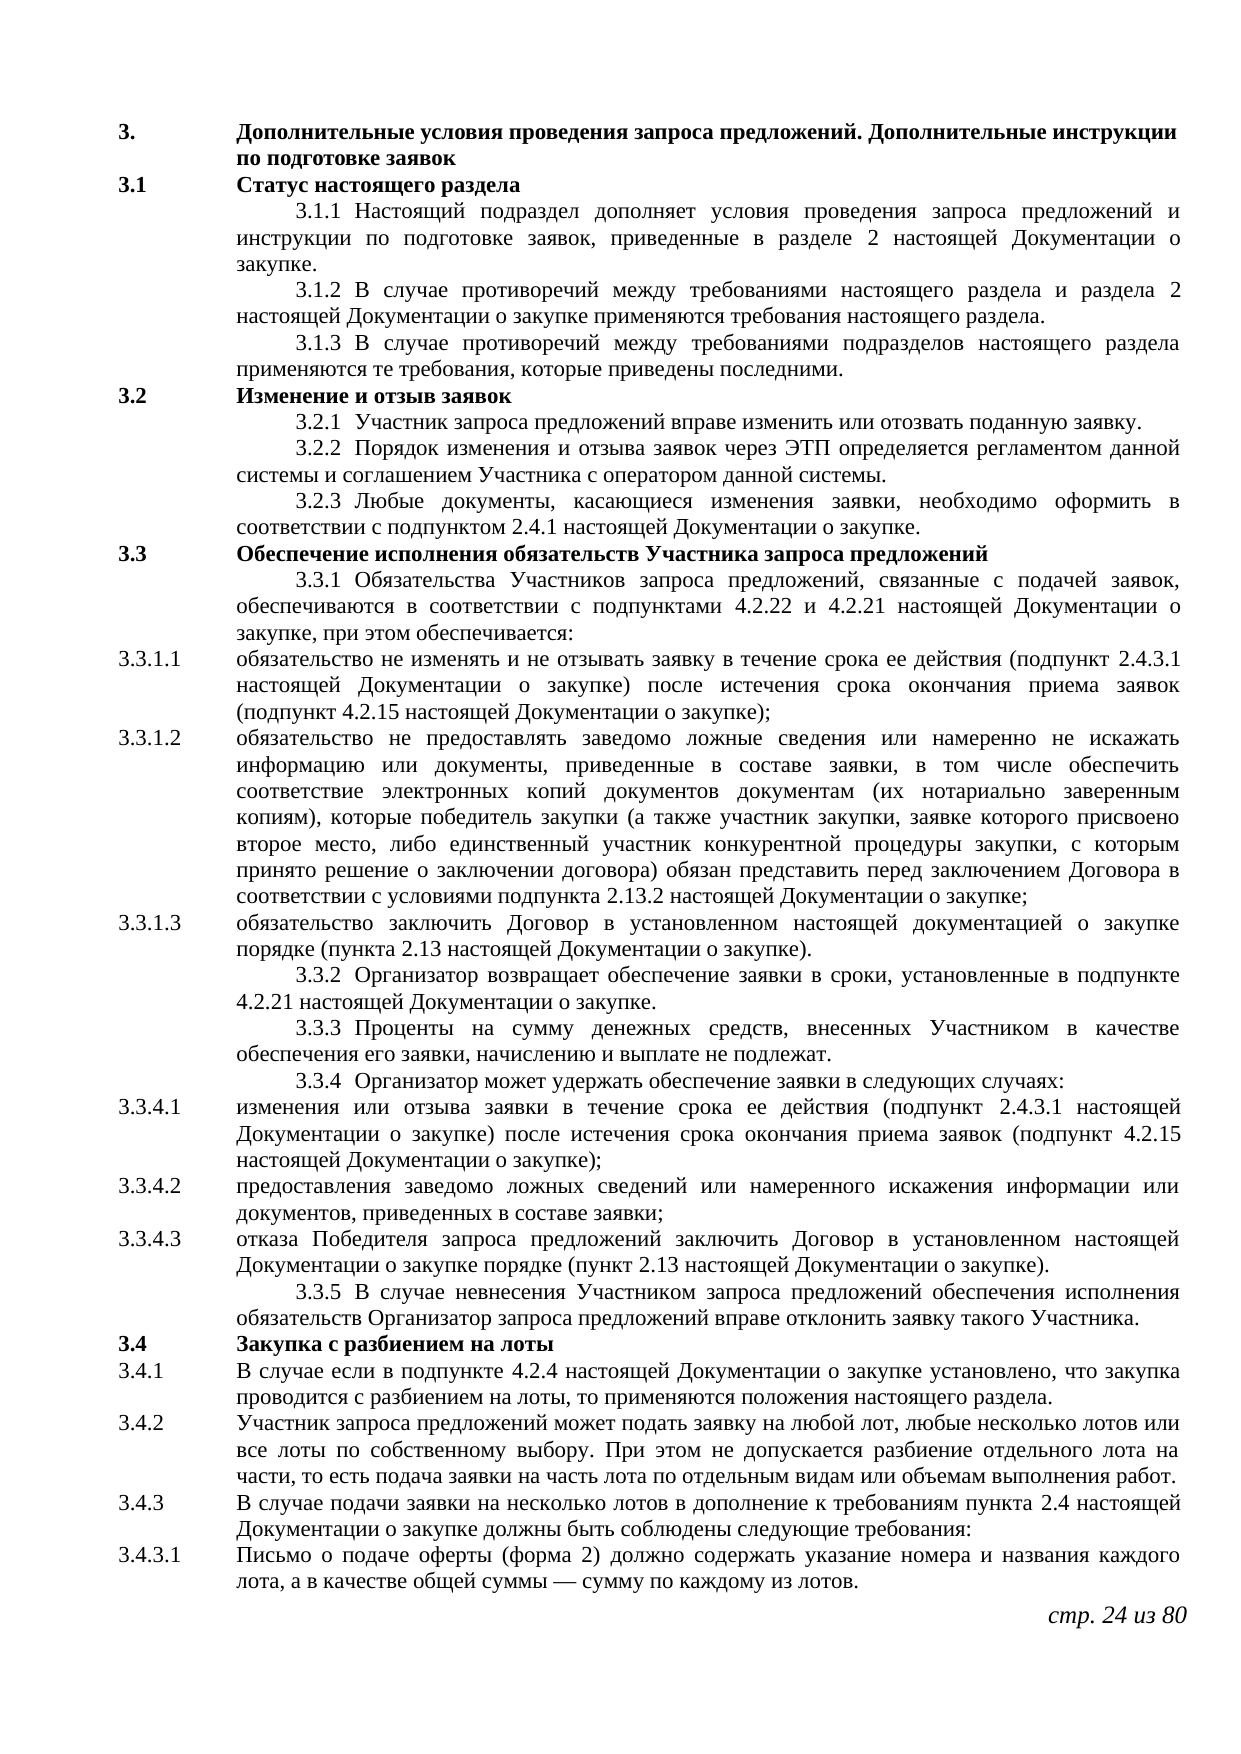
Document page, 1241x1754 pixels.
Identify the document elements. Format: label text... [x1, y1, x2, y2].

list Письмо о подаче оферты (форма 2) должно содержать указание номера и названия каждого лота, а в качестве общей суммы — сумму по каждому из лотов. [118, 1541, 1181, 1594]
text Организатор может удержать обеспечение заявки в следующих случаях: [236, 1067, 1181, 1093]
text обязательство заключить Договор в установленном настоящей документацией о закупке порядке (пункта 2.13 настоящей Документации о закупке). [118, 909, 1181, 961]
list В случае если в подпункте 4.2.4 настоящей Документации о закупке установлено, что закупка проводится с разбиением на лоты, то применяются положения настоящего раздела. [118, 1357, 1181, 1409]
text обязательство не изменять и не отзывать заявку в течение срока ее действия (подпункт 2.4.3.1 настоящей Документации о закупке) после истечения срока окончания приема заявок (подпункт 4.2.15 настоящей Документации о закупке); [118, 645, 1181, 724]
list В случае подачи заявки на несколько лотов в дополнение к требованиям пункта 2.4 настоящей Документации о закупке должны быть соблюдены следующие требования: [118, 1488, 1181, 1541]
subtitle Обеспечение исполнения обязательств Участника запроса предложений [118, 540, 1181, 566]
text Любые документы, касающиеся изменения заявки, необходимо оформить в соответствии с подпунктом 2.4.1 настоящей Документации о закупке. [236, 487, 1181, 540]
text изменения или отзыва заявки в течение срока ее действия (подпункт 2.4.3.1 настоящей Документации о закупке) после истечения срока окончания приема заявок (подпункт 4.2.15 настоящей Документации о закупке); [118, 1093, 1181, 1172]
text предоставления заведомо ложных сведений или намеренного искажения информации или документов, приведенных в составе заявки; [118, 1172, 1181, 1225]
text Порядок изменения и отзыва заявок через ЭТП определяется регламентом данной системы и соглашением Участника с оператором данной системы. [236, 434, 1181, 487]
text обязательство не предоставлять заведомо ложные сведения или намеренно не искажать информацию или документы, приведенные в составе заявки, в том числе обеспечить соответствие электронных копий документов документам (их нотариально заверенным копиям), которые победитель закупки (а также участник закупки, заявке которого присвоено второе место, либо единственный участник конкурентной процедуры закупки, с которым принято решение о заключении договора) обязан представить перед заключением Договора в соответствии с условиями подпункта 2.13.2 настоящей Документации о закупке; [118, 724, 1181, 909]
subtitle Изменение и отзыв заявок [118, 382, 1181, 408]
text В случае противоречий между требованиями подразделов настоящего раздела применяются те требования, которые приведены последними. [236, 329, 1181, 382]
subtitle Статус настоящего раздела [118, 171, 1181, 197]
list Участник запроса предложений может подать заявку на любой лот, любые несколько лотов или все лоты по собственному выбору. При этом не допускается разбиение отдельного лота на части, то есть подача заявки на часть лота по отдельным видам или объемам выполнения работ. [118, 1409, 1181, 1488]
text отказа Победителя запроса предложений заключить Договор в установленном настоящей Документации о закупке порядке (пункт 2.13 настоящей Документации о закупке). [118, 1225, 1181, 1278]
text Обязательства Участников запроса предложений, связанные с подачей заявок, обеспечиваются в соответствии с подпунктами 4.2.22 и 4.2.21 настоящей Документации о закупке, при этом обеспечивается: [236, 566, 1181, 645]
text Организатор возвращает обеспечение заявки в сроки, установленные в подпункте 4.2.21 настоящей Документации о закупке. [236, 961, 1181, 1014]
subtitle Закупка с разбиением на лоты [118, 1330, 1181, 1357]
subtitle Дополнительные условия проведения запроса предложений. Дополнительные инструкции по подготовке заявок [118, 118, 1181, 171]
text Участник запроса предложений вправе изменить или отозвать поданную заявку. [236, 408, 1181, 434]
text Проценты на сумму денежных средств, внесенных Участником в качестве обеспечения его заявки, начислению и выплате не подлежат. [236, 1014, 1181, 1067]
text В случае противоречий между требованиями настоящего раздела и раздела 2 настоящей Документации о закупке применяются требования настоящего раздела. [236, 276, 1181, 329]
text В случае невнесения Участником запроса предложений обеспечения исполнения обязательств Организатор запроса предложений вправе отклонить заявку такого Участника. [236, 1278, 1181, 1330]
text Настоящий подраздел дополняет условия проведения запроса предложений и инструкции по подготовке заявок, приведенные в разделе 2 настоящей Документации о закупке. [236, 197, 1181, 276]
